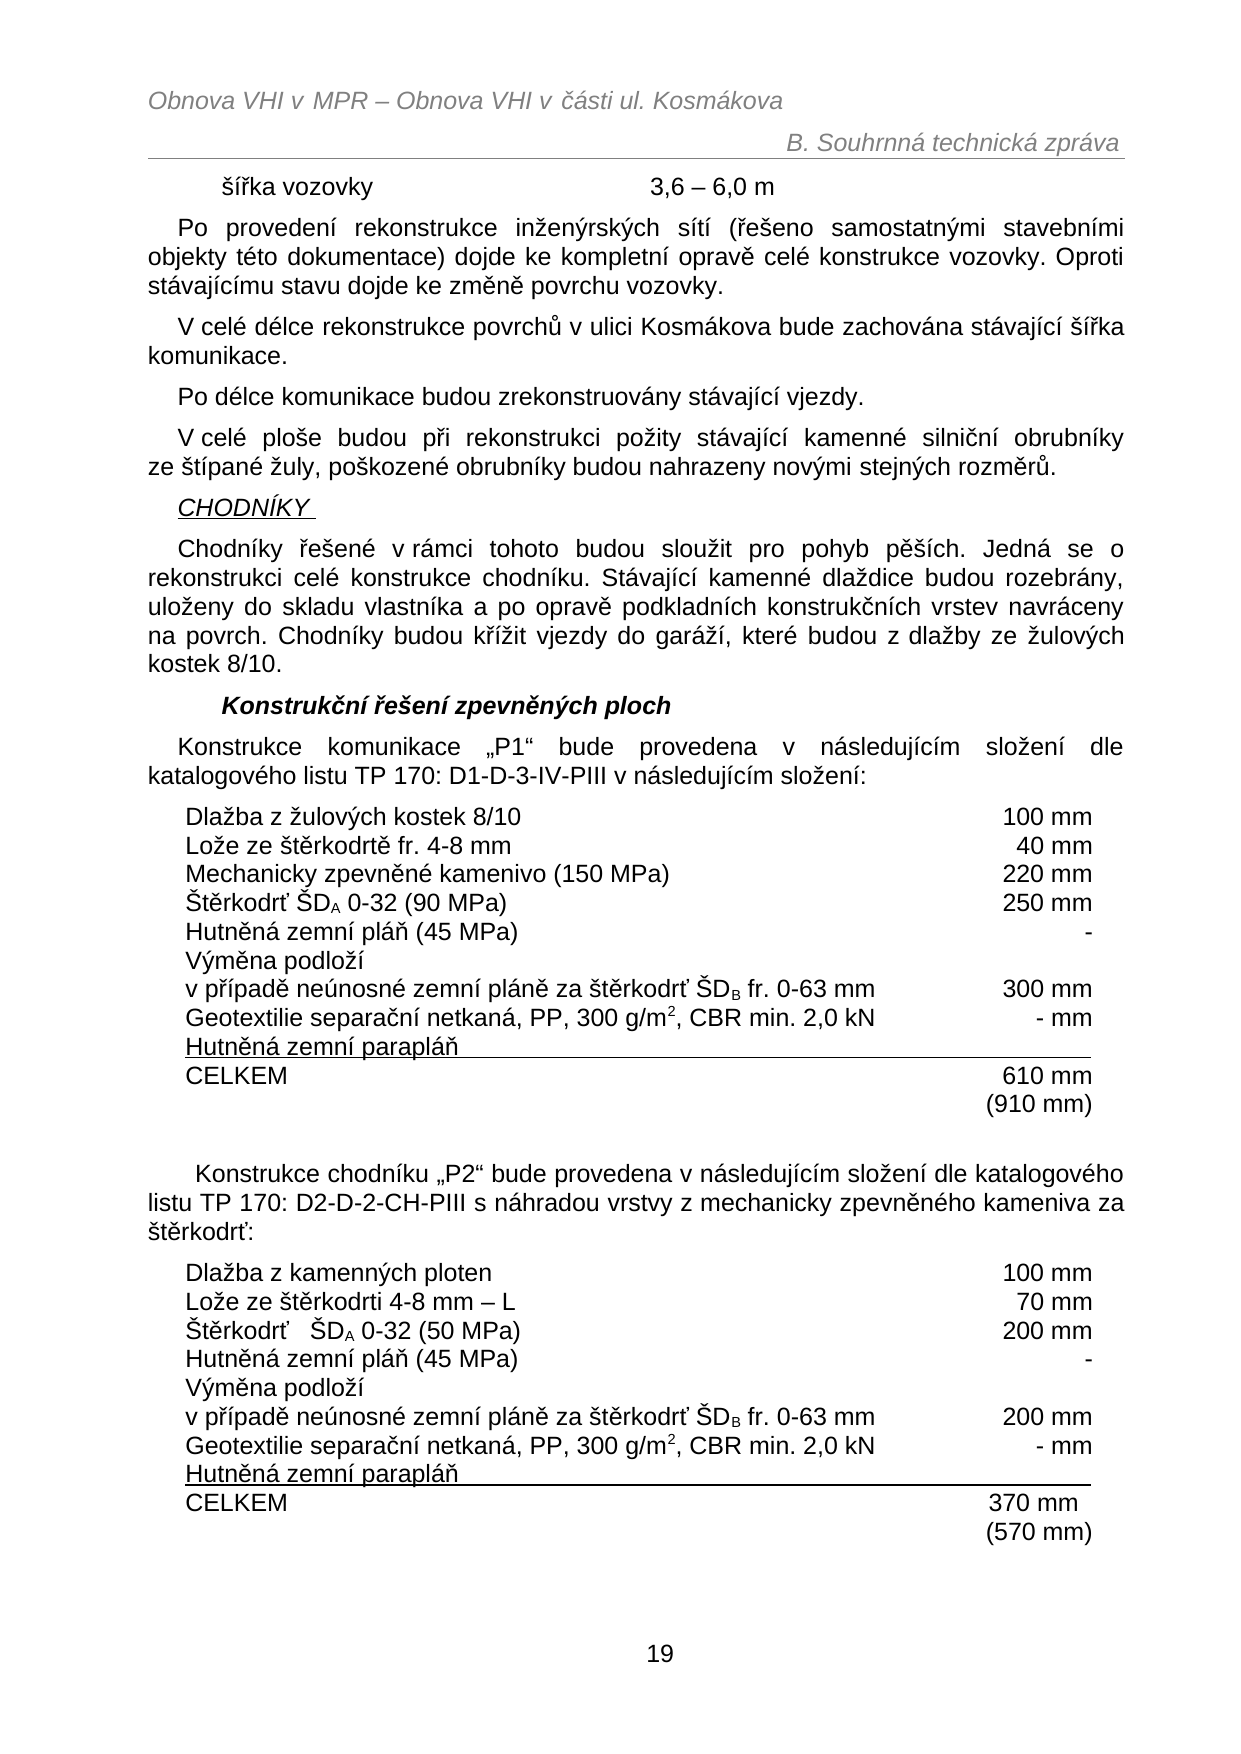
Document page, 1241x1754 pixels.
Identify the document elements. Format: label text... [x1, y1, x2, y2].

text v případě neúnosné zemní pláně za štěrkodrť ŠDB fr. 0-63 mm 300 mm [185, 974, 1125, 1003]
text Konstrukce komunikace „P1“ bude provedena v následujícím složení dle katalogového listu TP 170: D1-D-3-IV-PIII v následujícím složení: [148, 732, 1125, 789]
text Konstrukce chodníku „P2“ bude provedena v následujícím složení dle katalogového listu TP 170: D2-D-2-CH-PIII s náhradou vrstvy z mechanicky zpevněného kameniva za štěrkodrť: [148, 1159, 1125, 1246]
text Štěrkodrť ŠDA 0-32 (90 MPa) 250 mm [185, 888, 1125, 917]
text v případě neúnosné zemní pláně za štěrkodrť ŠDB fr. 0-63 mm 200 mm [185, 1402, 1125, 1431]
text Chodníky řešené v rámci tohoto budou sloužit pro pohyb pěších. Jedná se o rekonstrukci celé konstrukce chodníku. Stávající kamenné dlaždice budou rozebrány, uloženy do skladu vlastníka a po opravě podkladních konstrukčních vrstev navráceny na povrch. Chodníky budou křížit vjezdy do garáží, které budou z dlažby ze žulových kostek 8/10. [148, 534, 1125, 678]
text (570 mm) [185, 1517, 1125, 1546]
text CELKEM 370 mm [185, 1488, 1125, 1517]
text Dlažba z kamenných ploten 100 mm [185, 1258, 1125, 1287]
text Hutněná zemní pláň (45 MPa) - [185, 917, 1125, 946]
text Dlažba z žulových kostek 8/10 100 mm [185, 802, 1125, 831]
text Po provedení rekonstrukce inženýrských sítí (řešeno samostatnými stavebními objekty této dokumentace) dojde ke kompletní opravě celé konstrukce vozovky. Oproti stávajícímu stavu dojde ke změně povrchu vozovky. [148, 213, 1125, 299]
text (910 mm) [185, 1089, 1125, 1118]
text šířka vozovky 3,6 – 6,0 m [148, 172, 1125, 201]
text Konstrukční řešení zpevněných ploch [148, 691, 1125, 719]
text Hutněná zemní parapláň [185, 1032, 1125, 1061]
text Mechanicky zpevněné kamenivo (150 MPa) 220 mm [185, 859, 1125, 888]
text Lože ze štěrkodrti 4-8 mm – L 70 mm [185, 1287, 1125, 1316]
text Hutněná zemní pláň (45 MPa) - [185, 1344, 1125, 1373]
text Lože ze štěrkodrtě fr. 4-8 mm 40 mm [185, 831, 1125, 859]
text Geotextilie separační netkaná, PP, 300 g/m2, CBR min. 2,0 kN - mm [185, 1431, 1125, 1459]
text Výměna podloží [185, 1373, 1125, 1402]
text CHODNÍKY [148, 493, 1125, 522]
text CELKEM 610 mm [185, 1061, 1125, 1089]
text Geotextilie separační netkaná, PP, 300 g/m2, CBR min. 2,0 kN - mm [185, 1003, 1125, 1032]
text Štěrkodrť ŠDA 0-32 (50 MPa) 200 mm [185, 1316, 1125, 1344]
text V celé délce rekonstrukce povrchů v ulici Kosmákova bude zachována stávající šířka komunikace. [148, 312, 1125, 369]
text Hutněná zemní parapláň [185, 1459, 1125, 1488]
text Po délce komunikace budou zrekonstruovány stávající vjezdy. [148, 382, 1125, 411]
text V celé ploše budou při rekonstrukci požity stávající kamenné silniční obrubníky ze štípané žuly, poškozené obrubníky budou nahrazeny novými stejných rozměrů. [148, 423, 1125, 481]
text Výměna podloží [185, 946, 1125, 974]
